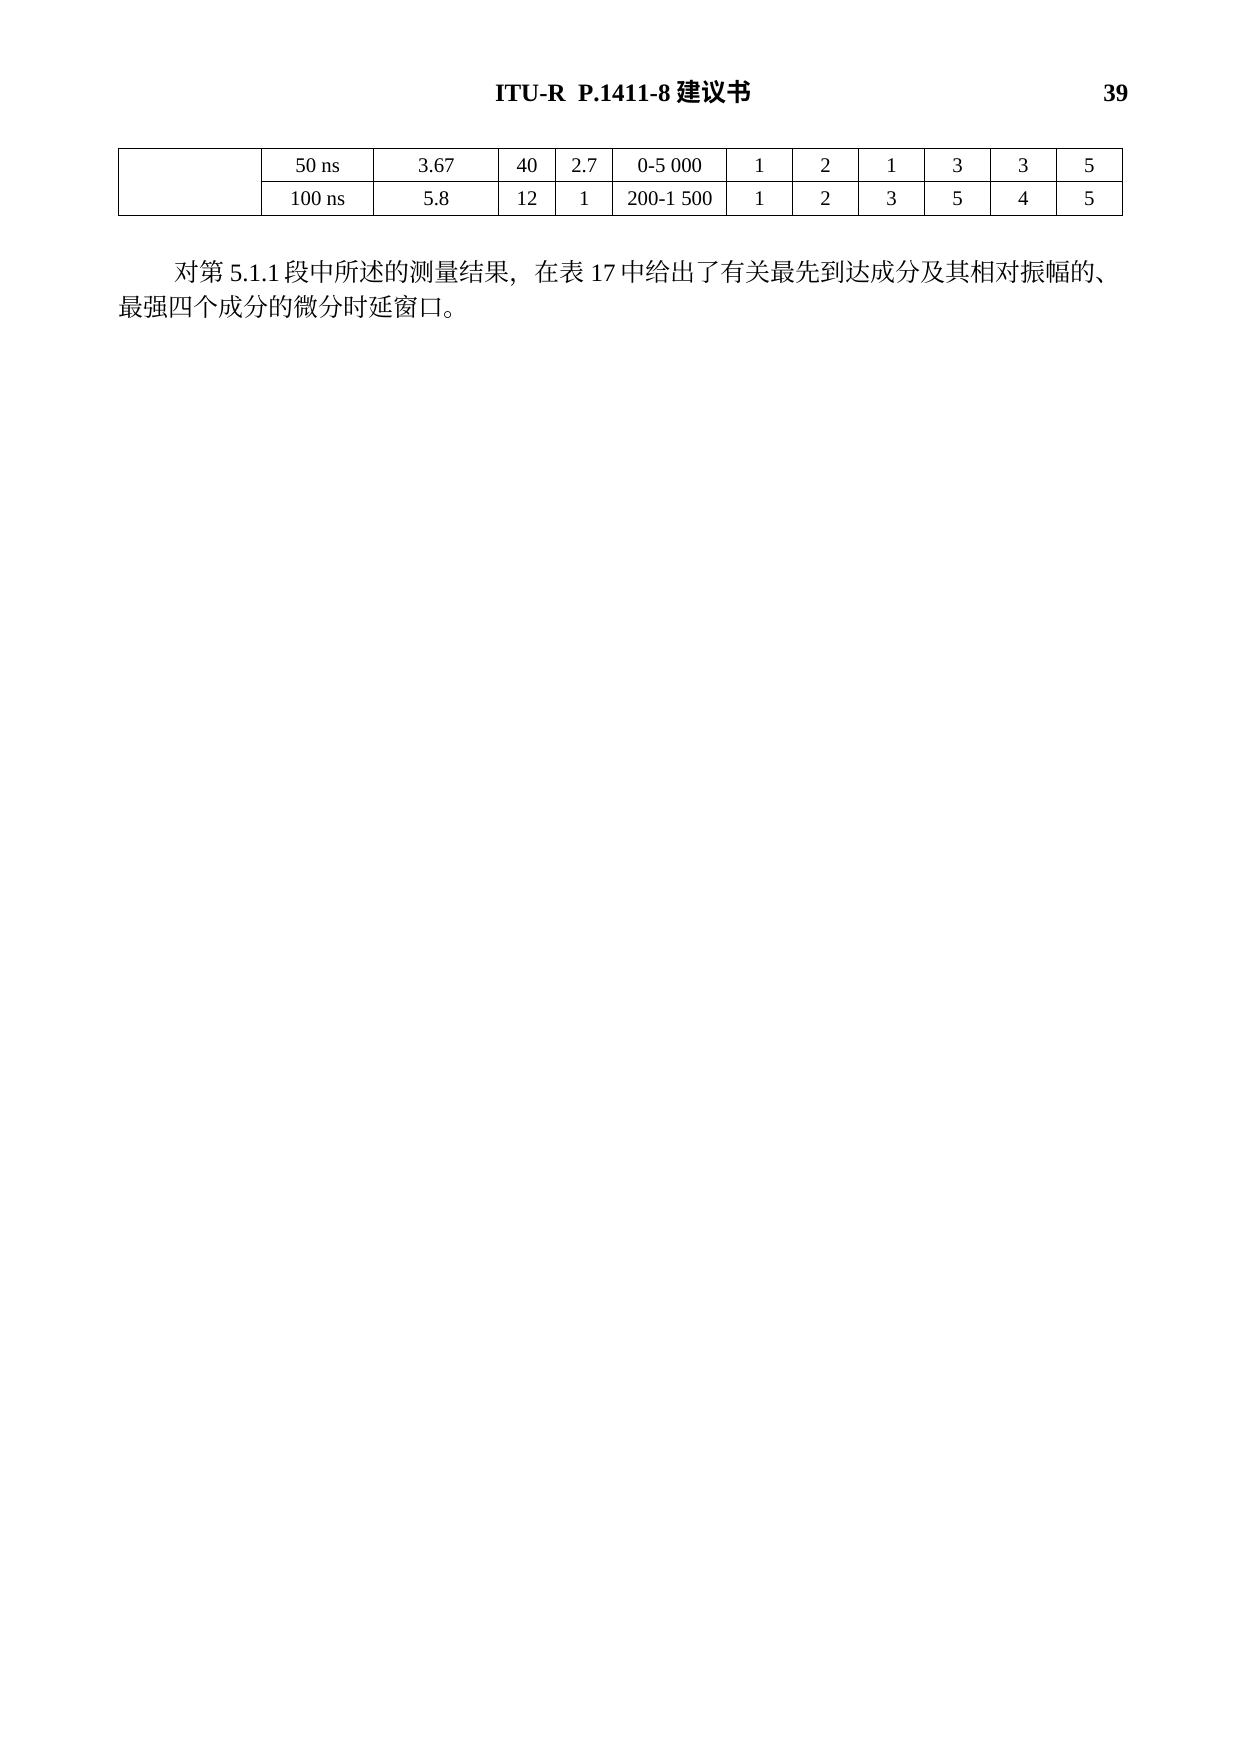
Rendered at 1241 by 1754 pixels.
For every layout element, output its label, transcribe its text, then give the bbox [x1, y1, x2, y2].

table_cell 4 [991, 182, 1056, 214]
table_cell 40 [499, 149, 555, 181]
table_cell 3 [925, 149, 990, 181]
table_cell 5.8 [374, 182, 498, 214]
table_cell 5 [1057, 149, 1122, 181]
table_cell 3 [859, 182, 924, 214]
table_cell 12 [499, 182, 555, 214]
table_cell 0-5 000 [613, 149, 726, 181]
table_cell 5 [925, 182, 990, 214]
table_cell 2.7 [556, 149, 612, 181]
table_cell 100 ns [262, 182, 373, 214]
table_cell 1 [727, 182, 792, 214]
table_cell 3.67 [374, 149, 498, 181]
table_cell 3 [991, 149, 1056, 181]
table_cell 1 [727, 149, 792, 181]
table_cell 1 [859, 149, 924, 181]
table_cell 2 [793, 182, 858, 214]
text 对第5.1.1段中所述的测量结果，在表17中给出了有关最先到达成分及其相对振幅的、最强四个成分的微分时延窗口。 [118, 252, 1122, 324]
table_cell 200-1 500 [613, 182, 726, 214]
table_cell 2 [793, 149, 858, 181]
table_cell 50 ns [262, 149, 373, 181]
table_cell 1 [556, 182, 612, 214]
table_cell 5 [1057, 182, 1122, 214]
